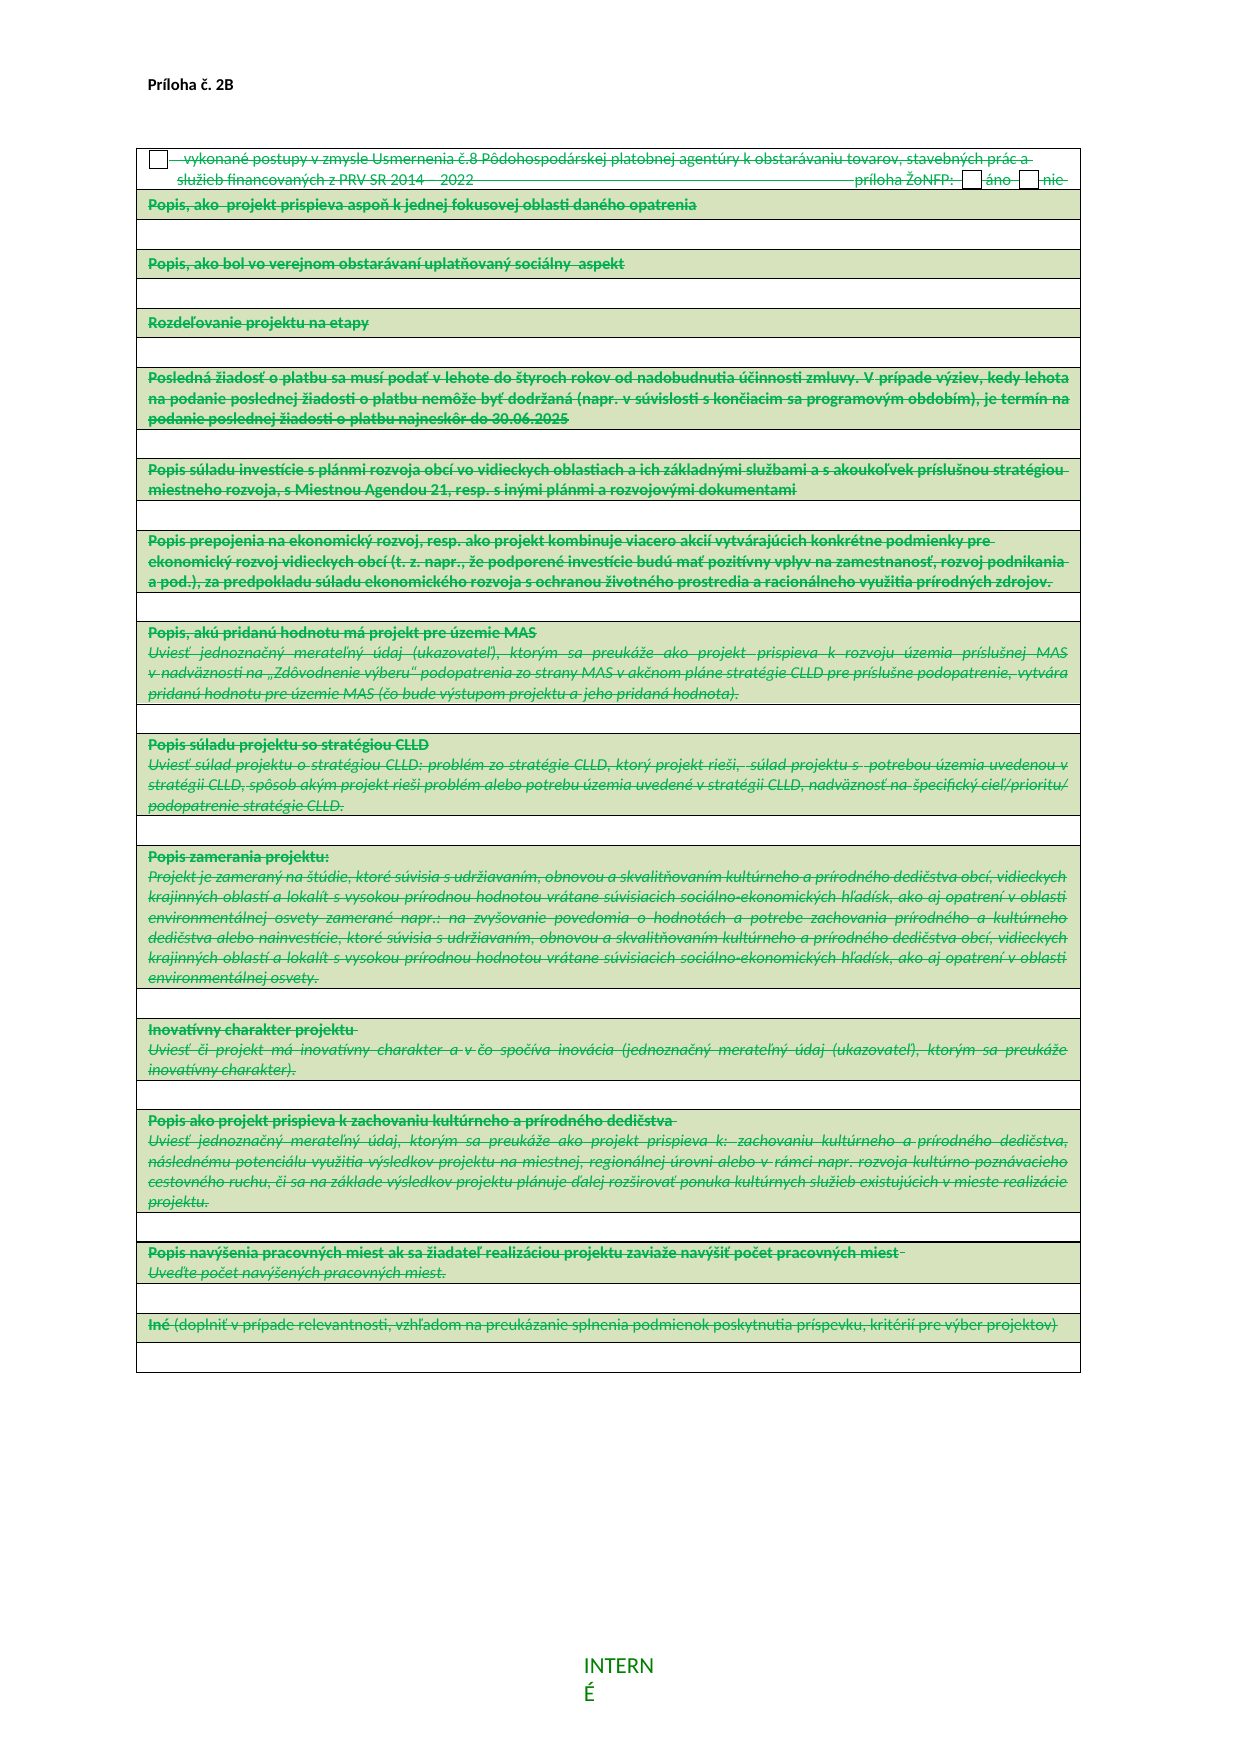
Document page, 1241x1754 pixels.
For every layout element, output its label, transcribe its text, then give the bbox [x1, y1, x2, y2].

table_cell Popis súladu projektu so stratégiou CLLD Uviesť súlad projektu o stratégiou CLLD: problém zo stratégie CLLD, ktorý projekt rieši, súlad projektu s potrebou územia uvedenou v stratégii CLLD, spôsob akým projekt rieši problém alebo potrebu územia uvedené v stratégii CLLD, nadväznosť na špecifický cieľ/prioritu/ podopatrenie stratégie CLLD. [137, 734, 1080, 815]
table_cell Iné (doplniť v prípade relevantnosti, vzhľadom na preukázanie splnenia podmienok poskytnutia príspevku, kritérií pre výber projektov) [137, 1314, 1080, 1342]
table_cell [137, 1343, 1080, 1372]
table_cell Popis, akú pridanú hodnotu má projekt pre územie MAS Uviesť jednoznačný merateľný údaj (ukazovateľ), ktorým sa preukáže ako projekt prispieva k rozvoju územia príslušnej MAS v nadväznosti na „Zdôvodnenie výberu“ podopatrenia zo strany MAS v akčnom pláne stratégie CLLD pre príslušne podopatrenie, vytvára pridanú hodnotu pre územie MAS (čo bude výstupom projektu a jeho pridaná hodnota). [137, 622, 1080, 703]
table_cell [137, 816, 1080, 845]
table_cell [137, 220, 1080, 248]
table_cell Popis, ako bol vo verejnom obstarávaní uplatňovaný sociálny aspekt [137, 250, 1080, 278]
table_cell Popis súladu investície s plánmi rozvoja obcí vo vidieckych oblastiach a ich základnými službami a s akoukoľvek príslušnou stratégiou miestneho rozvoja, s Miestnou Agendou 21, resp. s inými plánmi a rozvojovými dokumentami [137, 459, 1080, 500]
table_cell Popis navýšenia pracovných miest ak sa žiadateľ realizáciou projektu zaviaže navýšiť počet pracovných miest Uveďte počet navýšených pracovných miest. [137, 1243, 1080, 1283]
table_cell [137, 989, 1080, 1018]
table_cell Popis, ako projekt prispieva aspoň k jednej fokusovej oblasti daného opatrenia [137, 190, 1080, 219]
table_cell Popis zamerania projektu: Projekt je zameraný na štúdie, ktoré súvisia s udržiavaním, obnovou a skvalitňovaním kultúrneho a prírodného dedičstva obcí, vidieckych krajinných oblastí a lokalít s vysokou prírodnou hodnotou vrátane súvisiacich sociálno-ekonomických hľadísk, ako aj opatrení v oblasti environmentálnej osvety zamerané napr.: na zvyšovanie povedomia o hodnotách a potrebe zachovania prírodného a kultúrneho dedičstva alebo nainvestície, ktoré súvisia s udržiavaním, obnovou a skvalitňovaním kultúrneho a prírodného dedičstva obcí, vidieckych krajinných oblastí a lokalít s vysokou prírodnou hodnotou vrátane súvisiacich sociálno-ekonomických hľadísk, ako aj opatrení v oblasti environmentálnej osvety. [137, 846, 1080, 988]
table_cell Popis prepojenia na ekonomický rozvoj, resp. ako projekt kombinuje viacero akcií vytvárajúcich konkrétne podmienky pre ekonomický rozvoj vidieckych obcí (t. z. napr., že podporené investície budú mať pozitívny vplyv na zamestnanosť, rozvoj podnikania a pod.), za predpokladu súladu ekonomického rozvoja s ochranou životného prostredia a racionálneho využitia prírodných zdrojov. [137, 531, 1080, 592]
table_cell Rozdeľovanie projektu na etapy [137, 309, 1080, 337]
table_cell [137, 338, 1080, 367]
table_cell [137, 430, 1080, 458]
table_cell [137, 149, 1080, 189]
table_cell Popis ako projekt prispieva k zachovaniu kultúrneho a prírodného dedičstva Uviesť jednoznačný merateľný údaj, ktorým sa preukáže ako projekt prispieva k: zachovaniu kultúrneho a prírodného dedičstva, následnému potenciálu využitia výsledkov projektu na miestnej, regionálnej úrovni alebo v rámci napr. rozvoja kultúrno-poznávacieho cestovného ruchu, či sa na základe výsledkov projektu plánuje ďalej rozširovať ponuka kultúrnych služieb existujúcich v mieste realizácie projektu. [137, 1110, 1080, 1212]
table_cell [137, 279, 1080, 308]
table_cell [137, 1081, 1080, 1109]
table_cell [137, 1284, 1080, 1313]
table_cell [137, 1213, 1080, 1241]
table_cell Posledná žiadosť o platbu sa musí podať v lehote do štyroch rokov od nadobudnutia účinnosti zmluvy. V prípade výziev, kedy lehota na podanie poslednej žiadosti o platbu nemôže byť dodržaná (napr. v súvislosti s končiacim sa programovým obdobím), je termín na podanie poslednej žiadosti o platbu najneskôr do 30.06.2025 [137, 368, 1080, 429]
table_cell [137, 593, 1080, 621]
table_cell Inovatívny charakter projektu Uviesť či projekt má inovatívny charakter a v čo spočíva inovácia (jednoznačný merateľný údaj (ukazovateľ), ktorým sa preukáže inovatívny charakter). [137, 1019, 1080, 1080]
table_cell [137, 501, 1080, 529]
table_cell [137, 705, 1080, 733]
